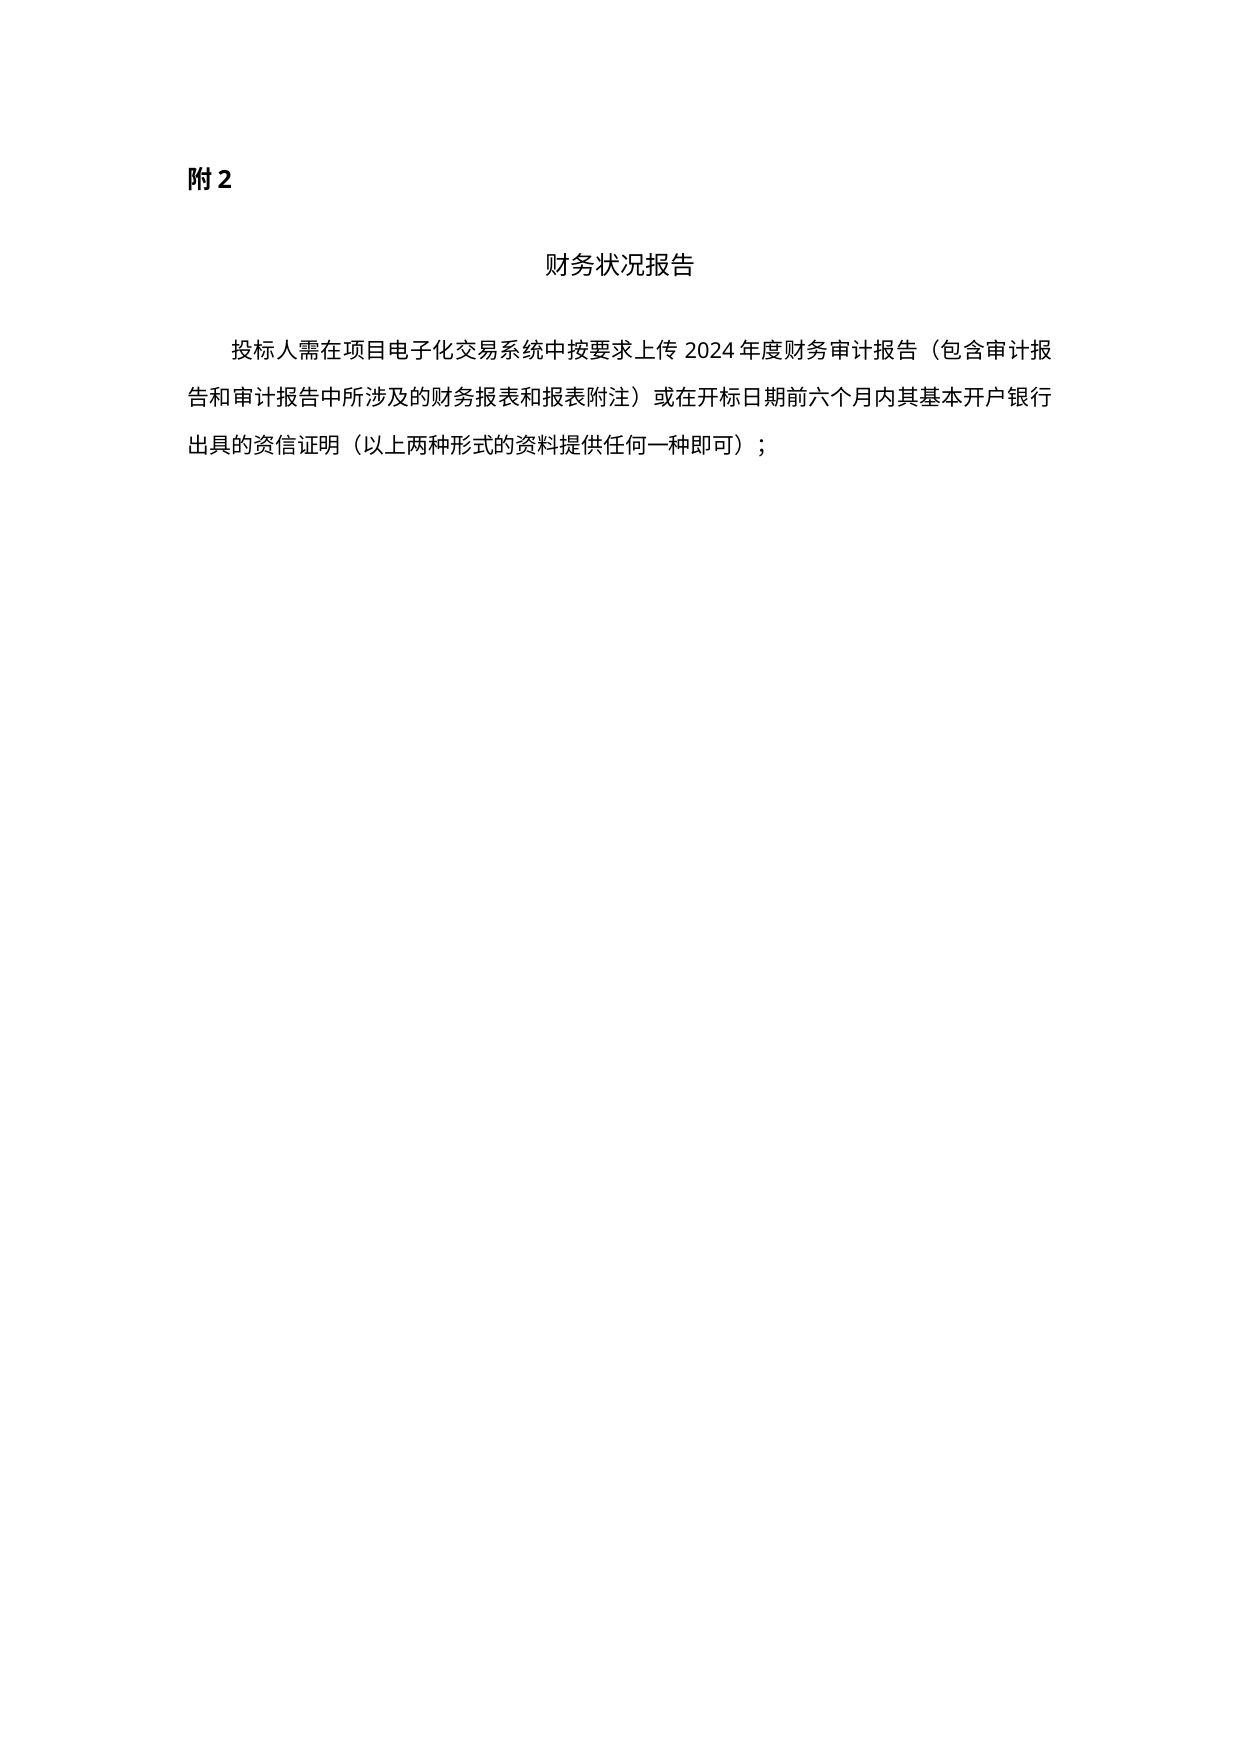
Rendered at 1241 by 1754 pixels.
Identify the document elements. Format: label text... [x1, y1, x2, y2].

text 附2 [187, 162, 1053, 196]
text 财务状况报告 [187, 246, 1053, 282]
text 投标人需在项目电子化交易系统中按要求上传2024年度财务审计报告（包含审计报告和审计报告中所涉及的财务报表和报表附注）或在开标日期前六个月内其基本开户银行出具的资信证明（以上两种形式的资料提供任何一种即可）； [187, 333, 1053, 459]
